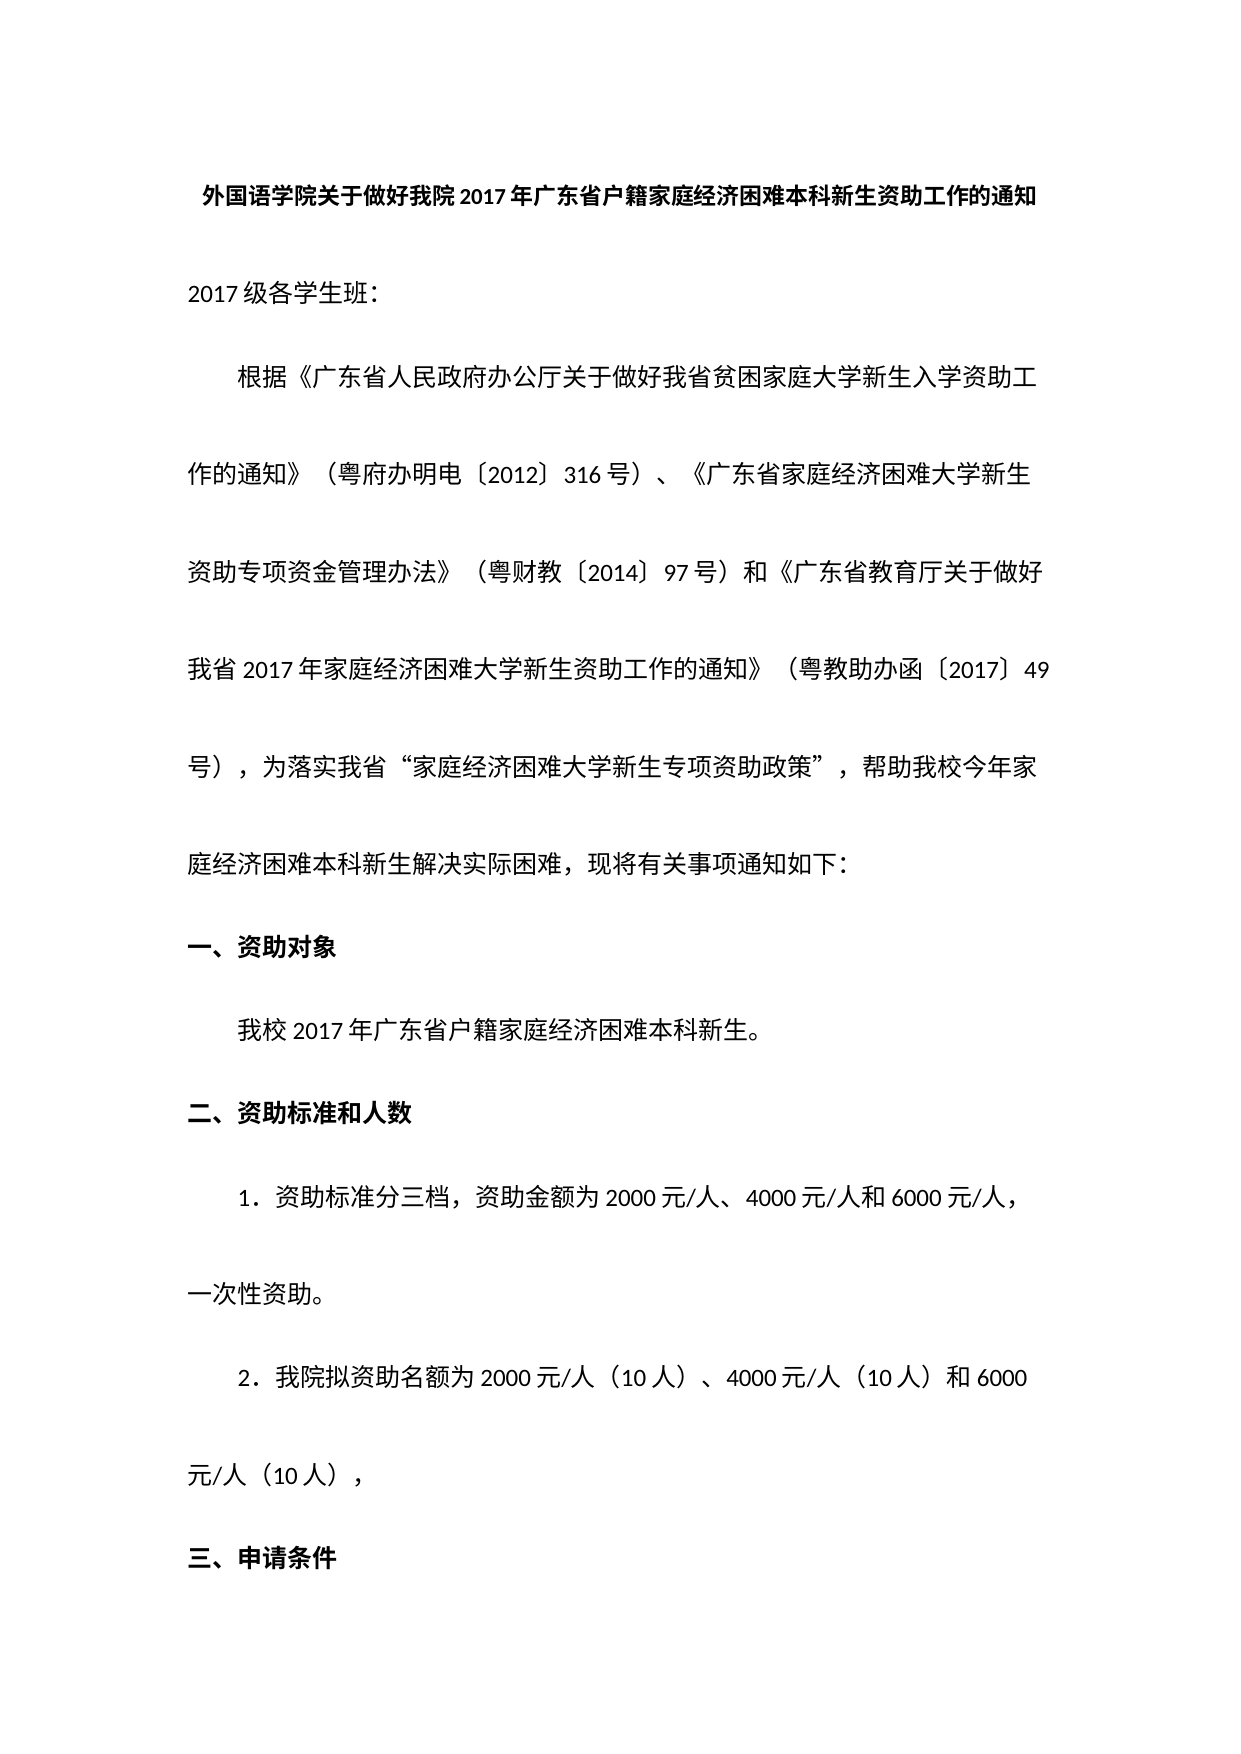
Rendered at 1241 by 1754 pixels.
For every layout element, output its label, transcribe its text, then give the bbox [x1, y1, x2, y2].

text 2．我院拟资助名额为2000元/人（10人）、4000元/人（10人）和6000元/人（10人）， [187, 1343, 1053, 1506]
text 一、资助对象 [187, 913, 1053, 978]
text 根据《广东省人民政府办公厅关于做好我省贫困家庭大学新生入学资助工作的通知》（粤府办明电〔2012〕316号）、《广东省家庭经济困难大学新生资助专项资金管理办法》（粤财教〔2014〕97号）和《广东省教育厅关于做好我省2017年家庭经济困难大学新生资助工作的通知》（粤教助办函〔2017〕49号），为落实我省“家庭经济困难大学新生专项资助政策”，帮助我校今年家庭经济困难本科新生解决实际困难，现将有关事项通知如下： [187, 343, 1053, 895]
text 外国语学院关于做好我院2017年广东省户籍家庭经济困难本科新生资助工作的通知 [187, 162, 1053, 227]
text 我校2017年广东省户籍家庭经济困难本科新生。 [187, 996, 1053, 1061]
text 2017级各学生班： [187, 259, 1053, 324]
text 三、申请条件 [187, 1524, 1053, 1589]
text 二、资助标准和人数 [187, 1079, 1053, 1144]
text 1．资助标准分三档，资助金额为2000元/人、4000元/人和6000元/人，一次性资助。 [187, 1163, 1053, 1325]
